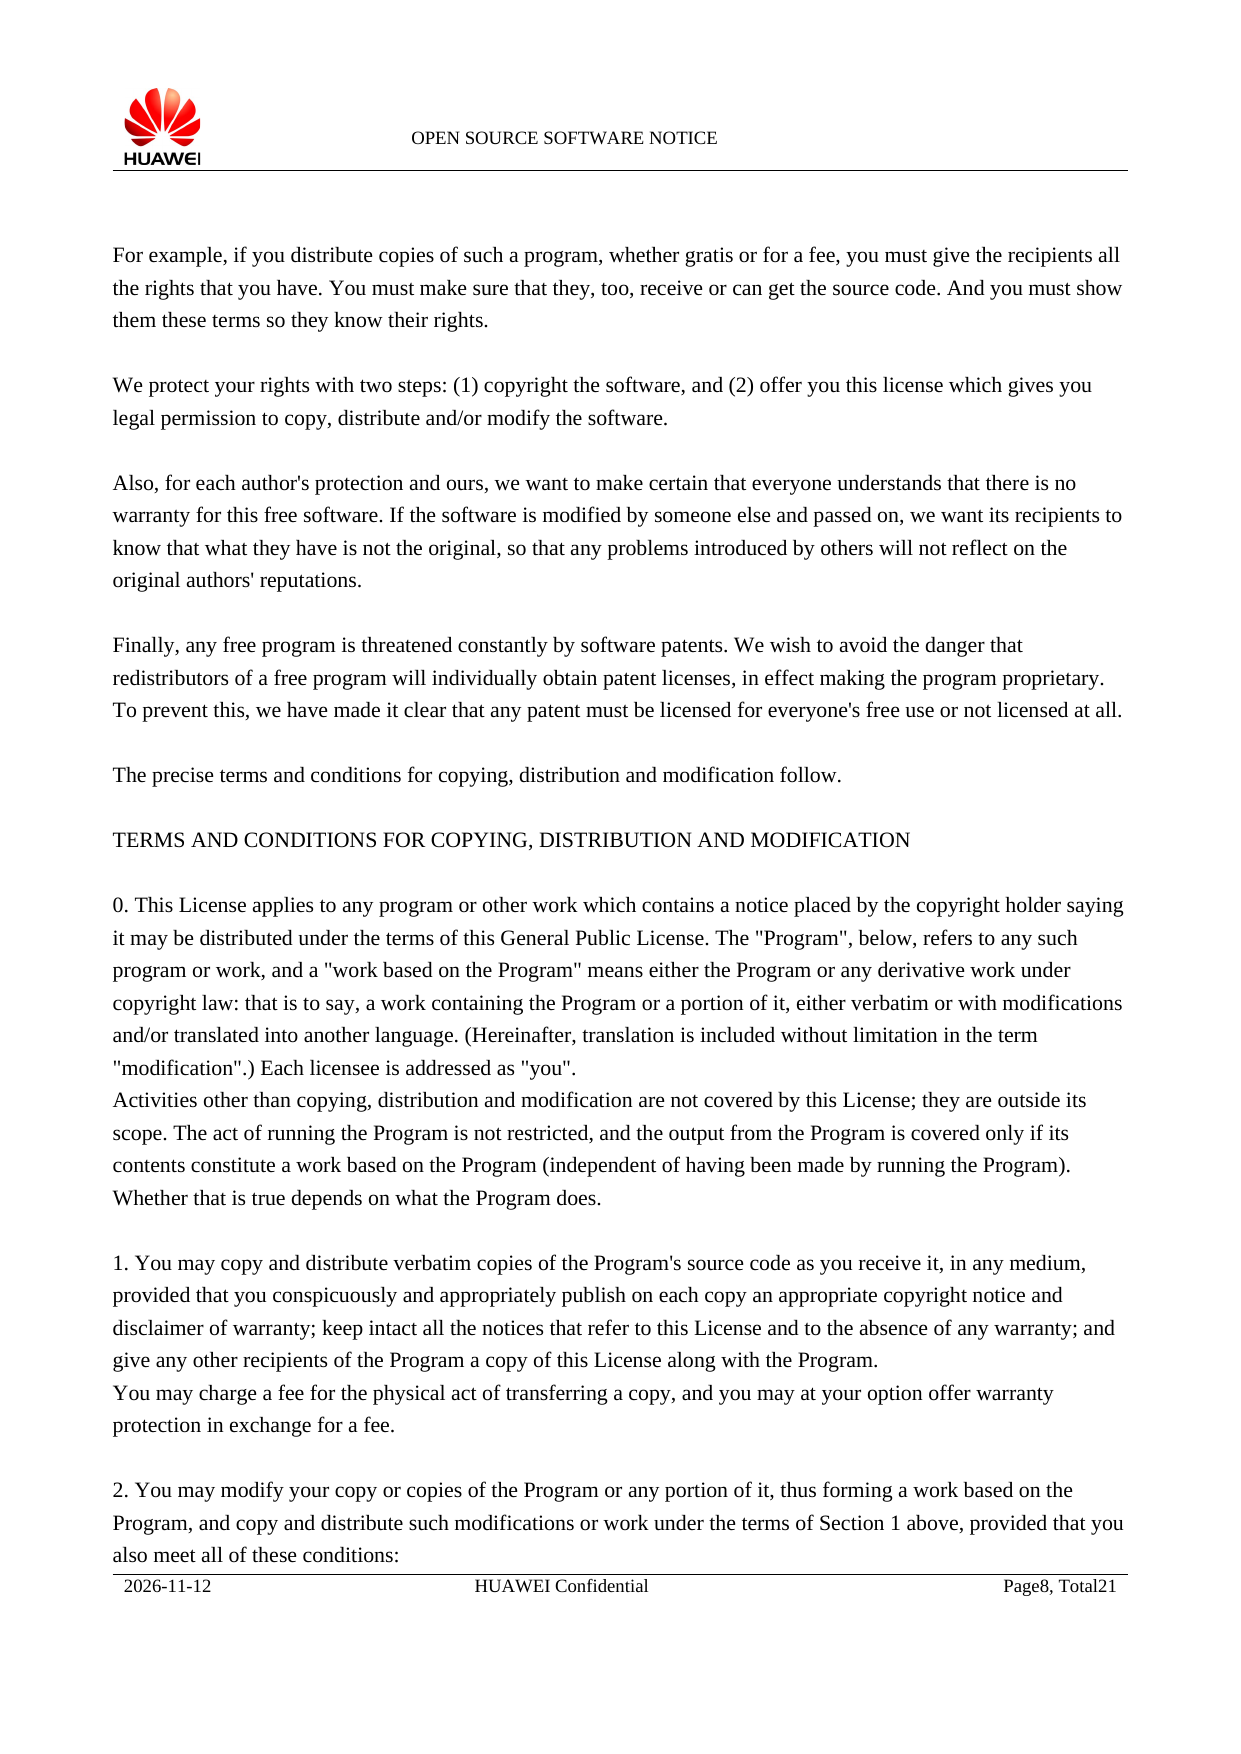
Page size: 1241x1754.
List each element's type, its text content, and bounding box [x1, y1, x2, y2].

picture [124, 88, 201, 165]
